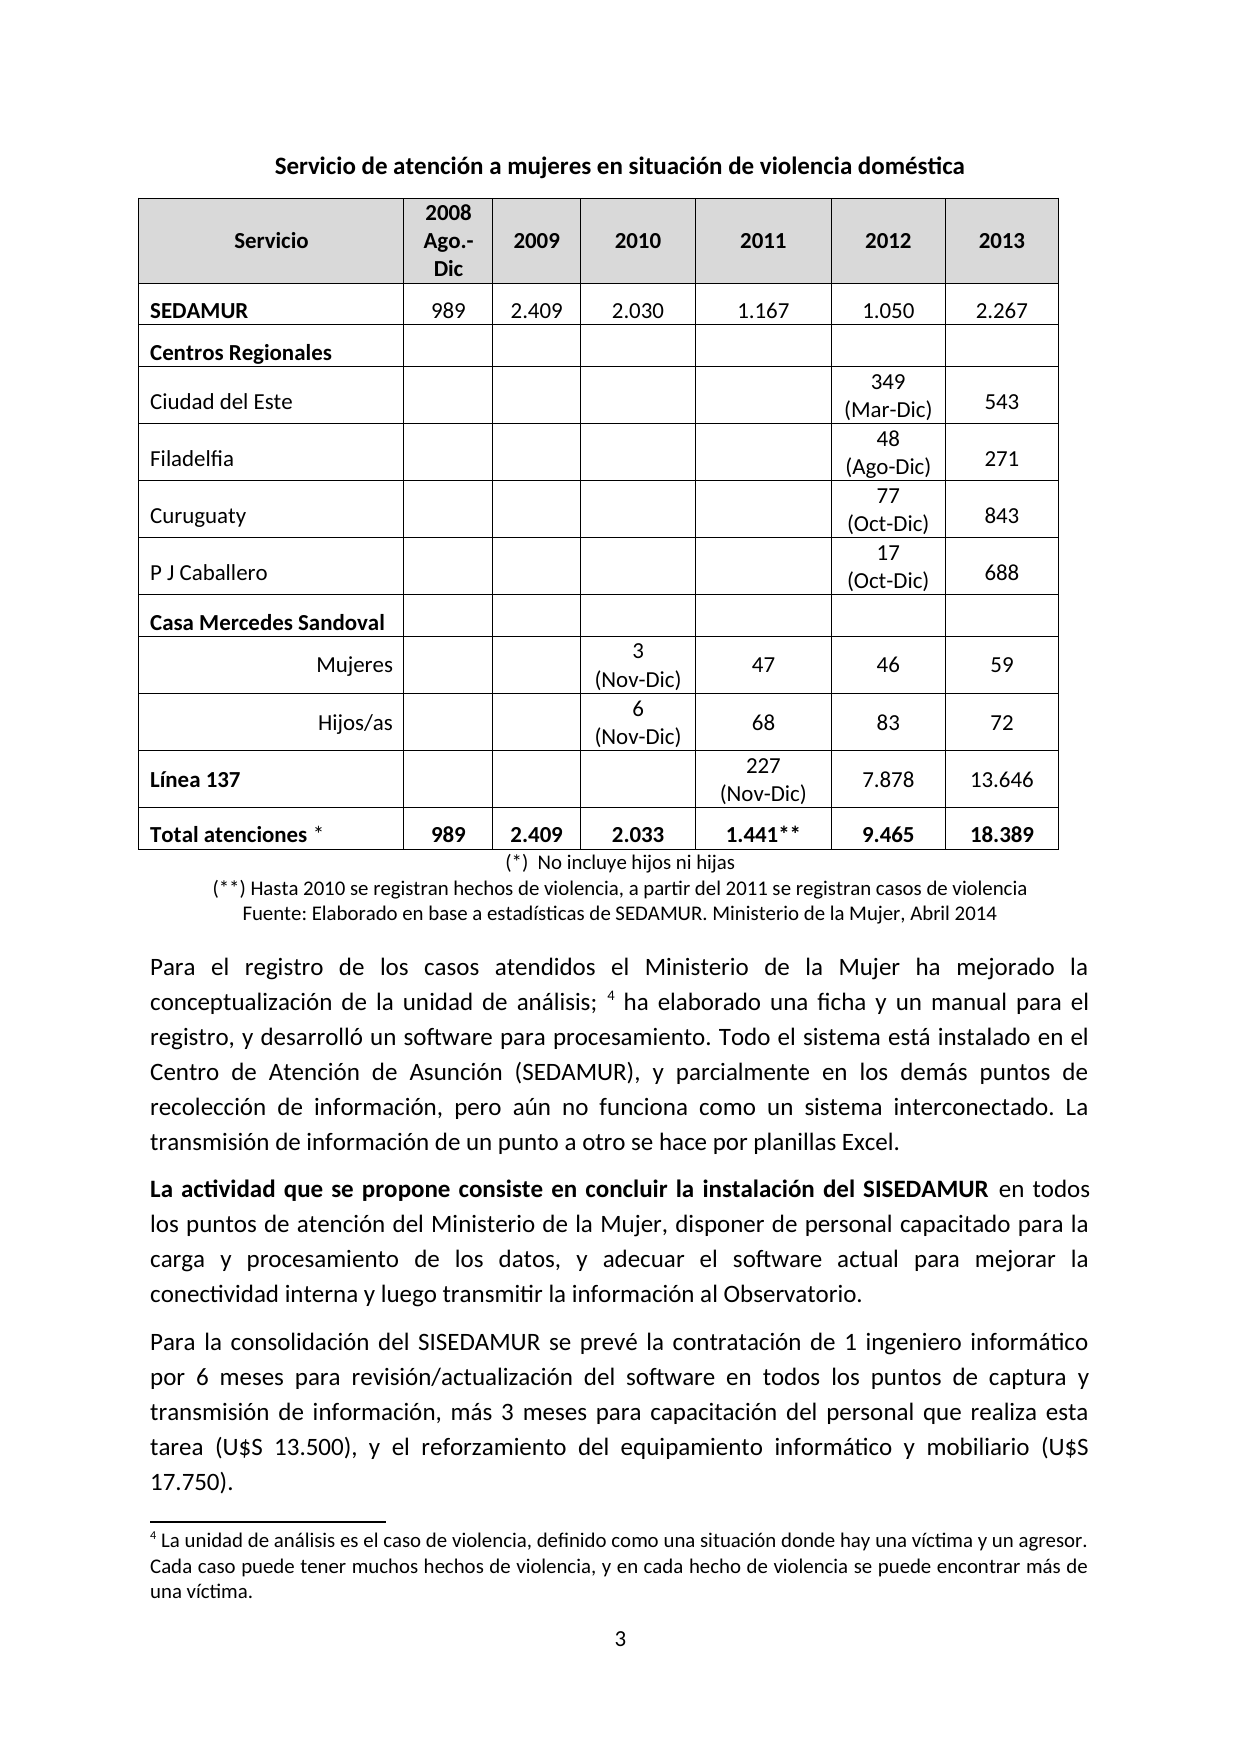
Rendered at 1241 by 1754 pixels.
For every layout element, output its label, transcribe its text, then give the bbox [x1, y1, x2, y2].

table_cell [404, 538, 492, 594]
text La actividad que se propone consiste en concluir la instalación del SISEDAMUR en todos los puntos de atención del Ministerio de la Mujer, disponer de personal capacitado para la carga y procesamiento de los datos, y adecuar el software actual para mejorar la conectividad interna y luego transmitir la información al Observatorio. [150, 1173, 1090, 1309]
table_cell 47 [696, 637, 831, 693]
table_cell 13.646 [946, 751, 1058, 807]
table_cell [493, 481, 580, 537]
text Fuente: Elaborado en base a estadísticas de SEDAMUR. Ministerio de la Mujer, Abril 2014 [150, 900, 1090, 926]
table_cell 72 [946, 694, 1058, 750]
table_cell 2.033 [581, 808, 695, 848]
table_cell [832, 325, 945, 366]
text (*) No incluye hijos ni hijas [150, 849, 1090, 875]
table_cell Filadelfia [139, 424, 403, 480]
table_cell 989 [404, 808, 492, 848]
table_cell [696, 595, 831, 636]
table_cell 349 (Mar-Dic) [832, 367, 945, 423]
table_cell 77 (Oct-Dic) [832, 481, 945, 537]
table_cell 2.030 [581, 284, 695, 324]
table_cell [581, 595, 695, 636]
table_cell Centros Regionales [139, 325, 403, 366]
table_cell [404, 694, 492, 750]
table_cell 2.409 [493, 284, 580, 324]
table_cell 9.465 [832, 808, 945, 848]
table_cell 7.878 [832, 751, 945, 807]
table_cell 843 [946, 481, 1058, 537]
table_cell [696, 367, 831, 423]
table_cell [696, 424, 831, 480]
table_cell [493, 637, 580, 693]
table_cell [696, 325, 831, 366]
table_header 2011 [696, 199, 831, 283]
list Para la consolidación del SISEDAMUR se prevé la contratación de 1 ingeniero informático por 6 meses para revisión/actualización del software en todos los puntos de captura y transmisión de información, más 3 meses para capacitación del personal que realiza esta tarea (U$S 13.500), y el reforzamiento del equipamiento informático y mobiliario (U$S 17.750). [150, 1326, 1090, 1496]
table_cell 46 [832, 637, 945, 693]
table_cell Total atenciones * [139, 808, 403, 848]
table_cell P J Caballero [139, 538, 403, 594]
table_header 2010 [581, 199, 695, 283]
table_cell 227 (Nov-Dic) [696, 751, 831, 807]
table_cell [493, 694, 580, 750]
table_cell [493, 367, 580, 423]
table_cell [404, 367, 492, 423]
table_cell [832, 595, 945, 636]
table_cell 543 [946, 367, 1058, 423]
table_cell 48 (Ago-Dic) [832, 424, 945, 480]
table_cell [581, 481, 695, 537]
table_cell [581, 751, 695, 807]
table_cell [581, 424, 695, 480]
table_cell 688 [946, 538, 1058, 594]
table_cell SEDAMUR [139, 284, 403, 324]
table_cell [404, 595, 492, 636]
table_header Servicio [139, 199, 403, 283]
table_cell Ciudad del Este [139, 367, 403, 423]
table_cell Curuguaty [139, 481, 403, 537]
table_cell [581, 538, 695, 594]
table_header 2008 Ago.-Dic [404, 199, 492, 283]
list Servicio de atención a mujeres en situación de violencia doméstica [150, 150, 1090, 181]
table_cell [493, 595, 580, 636]
table_cell [493, 424, 580, 480]
table_cell [404, 325, 492, 366]
table_cell 59 [946, 637, 1058, 693]
table_cell [946, 325, 1058, 366]
table_cell Casa Mercedes Sandoval [139, 595, 403, 636]
table_cell [696, 538, 831, 594]
table_cell [581, 325, 695, 366]
table_cell Hijos/as [139, 694, 403, 750]
table_cell [696, 481, 831, 537]
table_cell [493, 325, 580, 366]
table_cell 2.409 [493, 808, 580, 848]
table_cell 6 (Nov-Dic) [581, 694, 695, 750]
table_cell [493, 538, 580, 594]
table_cell 68 [696, 694, 831, 750]
table_cell 3 (Nov-Dic) [581, 637, 695, 693]
table_cell 271 [946, 424, 1058, 480]
table_cell [404, 751, 492, 807]
table_header 2009 [493, 199, 580, 283]
table_cell Línea 137 [139, 751, 403, 807]
table_cell [946, 595, 1058, 636]
table_cell 18.389 [946, 808, 1058, 848]
table_cell [404, 637, 492, 693]
table_cell [404, 424, 492, 480]
table_header 2013 [946, 199, 1058, 283]
text (**) Hasta 2010 se registran hechos de violencia, a partir del 2011 se registran casos de violencia [150, 875, 1090, 900]
table_cell 1.441** [696, 808, 831, 848]
table_cell 1.167 [696, 284, 831, 324]
table_cell [404, 481, 492, 537]
table_cell [493, 751, 580, 807]
table_cell 83 [832, 694, 945, 750]
list Para el registro de los casos atendidos el Ministerio de la Mujer ha mejorado la conceptualización de la unidad de análisis; ha elaborado una ficha y un manual para el registro, y desarrolló un software para procesamiento. Todo el sistema está instalado en el Centro de Atención de Asunción (SEDAMUR), y parcialmente en los demás puntos de recolección de información, pero aún no funciona como un sistema interconectado. La transmisión de información de un punto a otro se hace por planillas Excel. [150, 951, 1090, 1156]
table_cell [581, 367, 695, 423]
table_cell Mujeres [139, 637, 403, 693]
table_cell 2.267 [946, 284, 1058, 324]
table_header 2012 [832, 199, 945, 283]
table_cell 17 (Oct-Dic) [832, 538, 945, 594]
table_cell 1.050 [832, 284, 945, 324]
table_cell 989 [404, 284, 492, 324]
